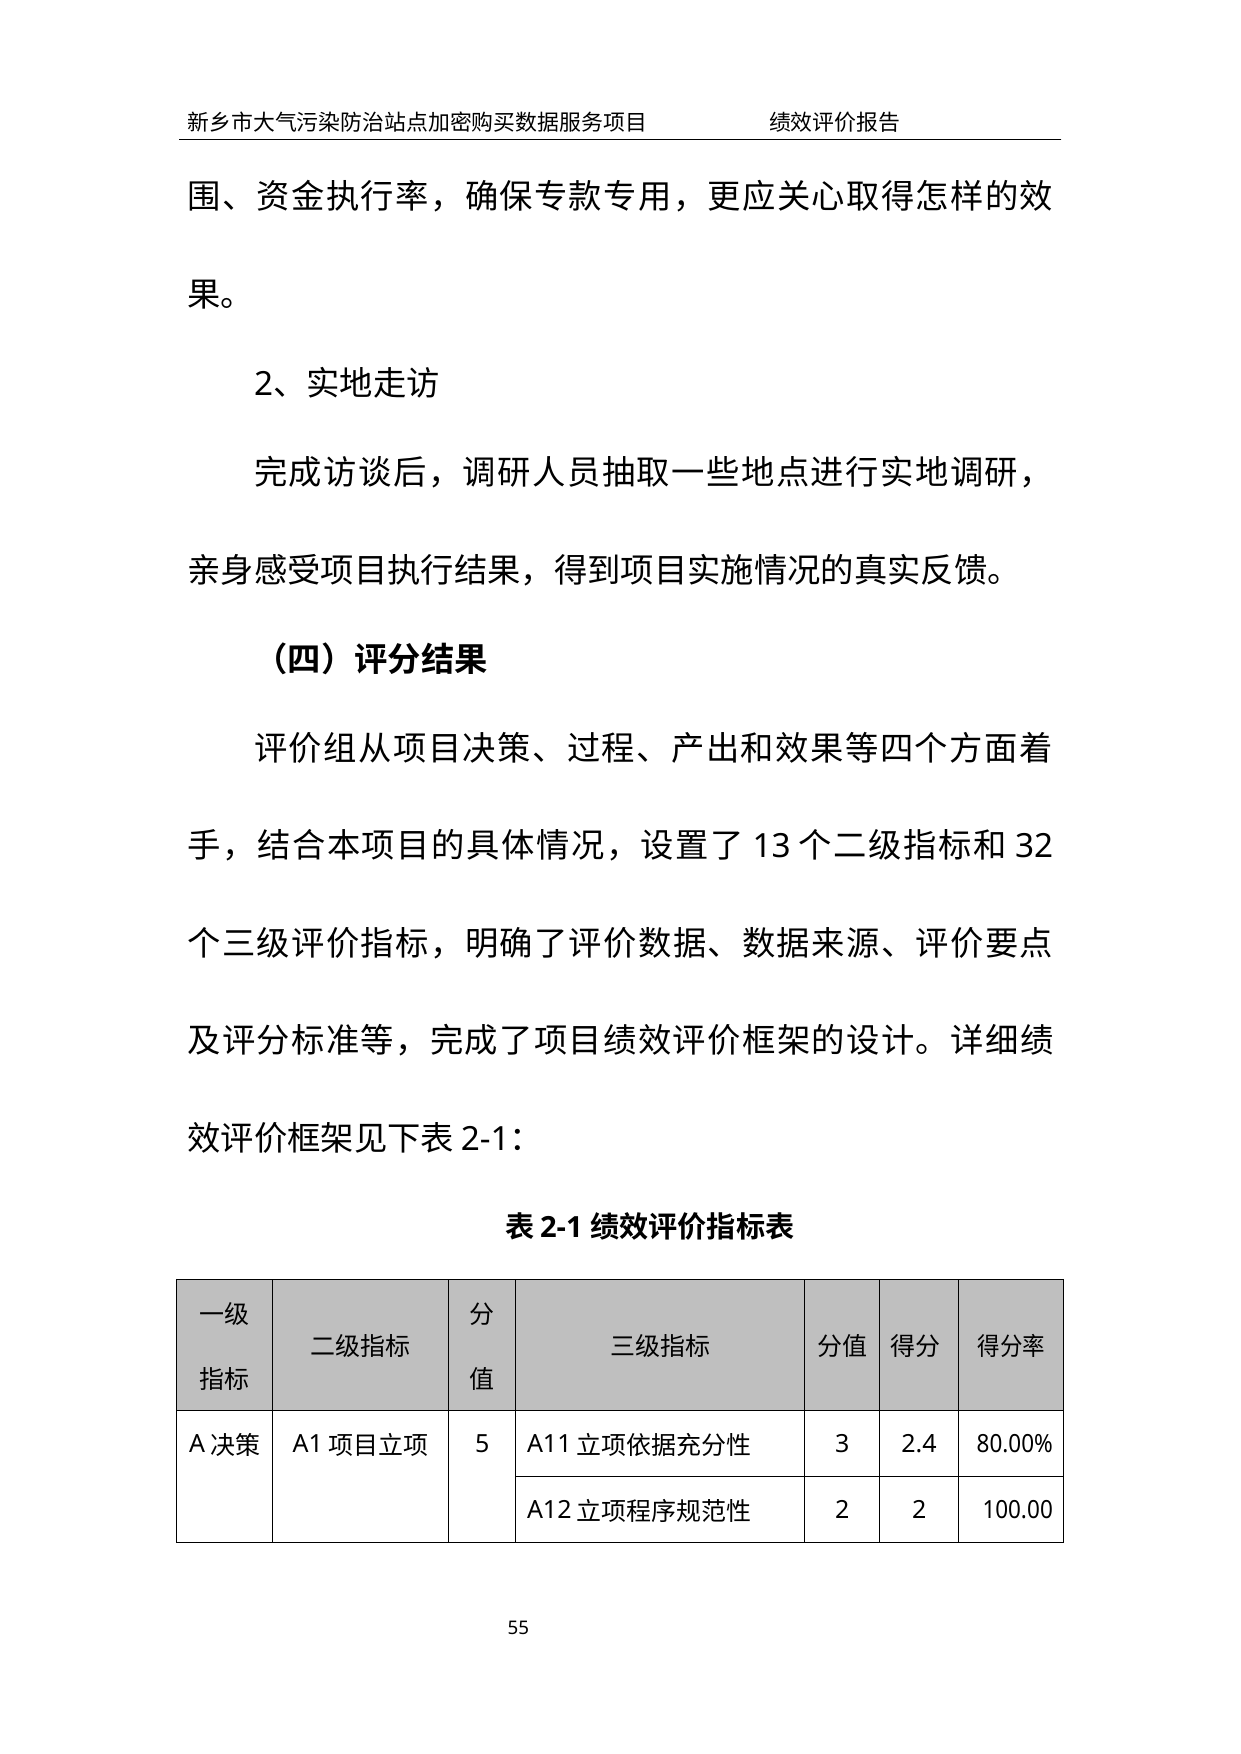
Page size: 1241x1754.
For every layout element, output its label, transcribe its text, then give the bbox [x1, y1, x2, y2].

table_cell A11立项依据充分性 [516, 1411, 804, 1476]
table_header 分值 [805, 1280, 879, 1410]
text 评价组从项目决策、过程、产出和效果等四个方面着手，结合本项目的具体情况，设置了13个二级指标和32个三级评价指标，明确了评价数据、数据来源、评价要点及评分标准等，完成了项目绩效评价框架的设计。详细绩效评价框架见下表2-1： [187, 713, 1053, 1168]
table_cell 2.4 [880, 1411, 958, 1476]
text 完成访谈后，调研人员抽取一些地点进行实地调研，亲身感受项目执行结果，得到项目实施情况的真实反馈。 [187, 438, 1053, 600]
table_cell 80.00% [959, 1411, 1063, 1476]
table_cell 2 [880, 1477, 958, 1542]
table_cell 5 [449, 1411, 515, 1542]
table_header 得分 [880, 1280, 958, 1410]
table_header 得分率 [959, 1280, 1063, 1410]
subtitle （四）评分结果 [187, 624, 1053, 689]
table_cell A12立项程序规范性 [516, 1477, 804, 1542]
table_cell A1项目立项 [273, 1411, 448, 1542]
table_cell 100.00% [959, 1477, 1063, 1542]
table_cell A决策 [177, 1411, 272, 1542]
table_header 三级指标 [516, 1280, 804, 1410]
table_header 一级指标 [177, 1280, 272, 1410]
table_header 分值 [449, 1280, 515, 1410]
text 表2-1 绩效评价指标表 [187, 1192, 1053, 1257]
table_cell 2 [805, 1477, 879, 1542]
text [187, 162, 1053, 324]
text 2、实地走访 [187, 348, 1053, 413]
table_header 二级指标 [273, 1280, 448, 1410]
table_cell 3 [805, 1411, 879, 1476]
